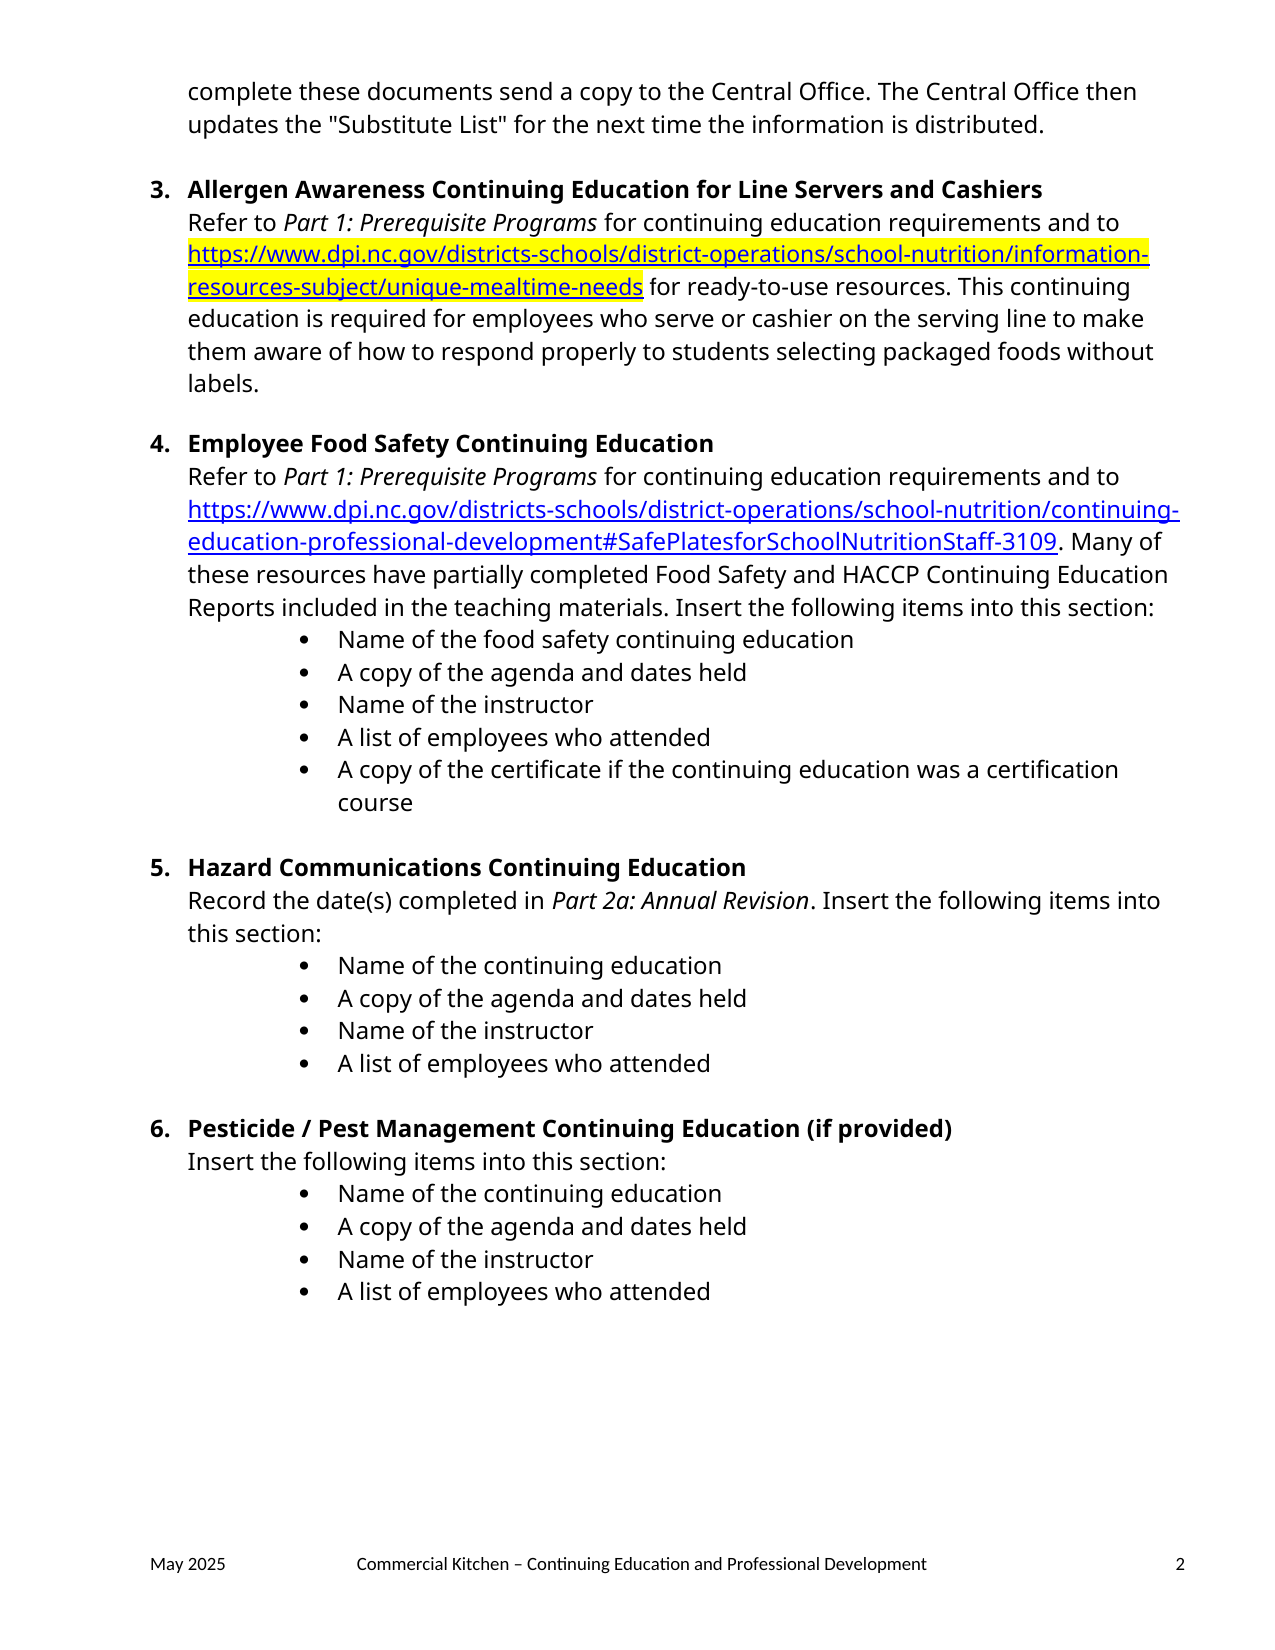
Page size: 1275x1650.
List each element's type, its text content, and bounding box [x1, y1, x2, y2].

list Name of the instructor [300, 1014, 1185, 1047]
list Name of the food safety continuing education [300, 623, 1185, 656]
subtitle Employee Food Safety Continuing Education [150, 427, 1185, 460]
subtitle Pesticide / Pest Management Continuing Education (if provided) [150, 1112, 1185, 1144]
list A list of employees who attended [300, 721, 1185, 753]
subtitle Insert the following items into this section: [187, 1144, 1185, 1177]
subtitle Hazard Communications Continuing Education [150, 851, 1185, 884]
list A copy of the agenda and dates held [300, 982, 1185, 1014]
subtitle Refer to Part 1: Prerequisite Programs for continuing education requirements and to https://www.dpi.nc.gov/districts-schools/district-operations/school-nutrition/information-resources-subject/unique-mealtime-needs for ready-to-use resources. This continuing education is required for employees who serve or cashier on the serving line to make them aware of how to respond properly to students selecting packaged foods without labels. [187, 205, 1185, 400]
list Name of the continuing education [300, 949, 1185, 982]
subtitle Record the date(s) completed in Part 2a: Annual Revision. Insert the following items into this section: [187, 884, 1185, 949]
list A copy of the agenda and dates held [300, 1210, 1185, 1242]
subtitle Allergen Awareness Continuing Education for Line Servers and Cashiers [150, 173, 1185, 205]
list A copy of the agenda and dates held [300, 656, 1185, 688]
list Name of the instructor [300, 1242, 1185, 1275]
list A list of employees who attended [300, 1275, 1185, 1308]
subtitle Refer to Part 1: Prerequisite Programs for continuing education requirements and to https://www.dpi.nc.gov/districts-schools/district-operations/school-nutrition/continuing-education-professional-development#SafePlatesforSchoolNutritionStaff-3109. Many of these resources have partially completed Food Safety and HACCP Continuing Education Reports included in the teaching materials. Insert the following items into this section: [187, 460, 1185, 623]
list Name of the instructor [300, 688, 1185, 721]
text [187, 75, 1185, 140]
list A list of employees who attended [300, 1047, 1185, 1079]
list Name of the continuing education [300, 1177, 1185, 1210]
list A copy of the certificate if the continuing education was a certification course [300, 753, 1185, 818]
